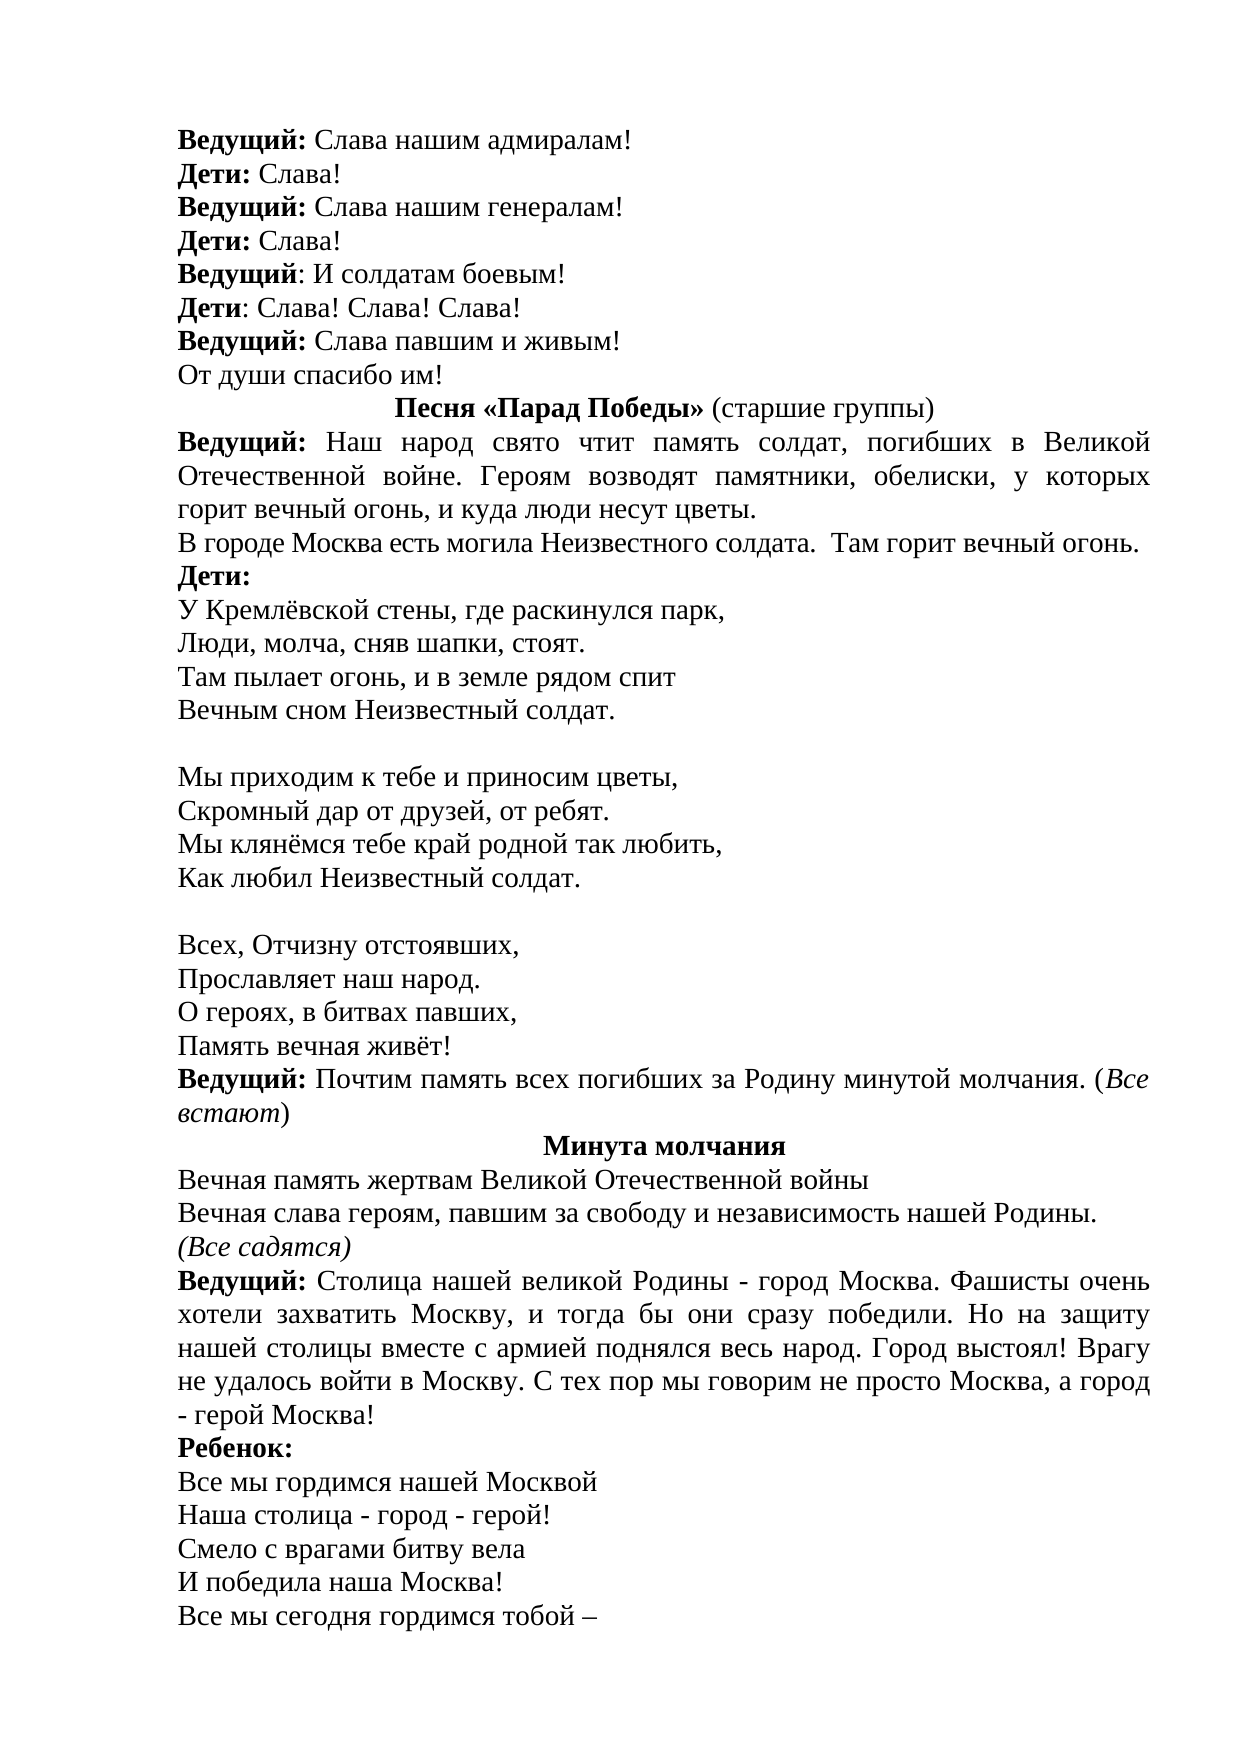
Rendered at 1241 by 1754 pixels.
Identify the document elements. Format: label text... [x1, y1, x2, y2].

text Скромный дар от друзей, от ребят. [177, 793, 1152, 827]
text Все мы сегодня гордимся тобой – [177, 1598, 1152, 1632]
text Память вечная живёт! [177, 1028, 1152, 1061]
text Ведущий: Слава нашим адмиралам! [177, 122, 1152, 156]
text И победила наша Москва! [177, 1564, 1152, 1598]
text В городе Москва есть могила Неизвестного солдата. Там горит вечный огонь. [177, 525, 1148, 558]
text Ведущий: Наш народ свято чтит память солдат, погибших в Великой Отечественной войне. Героям возводят памятники, обелиски, у которых горит вечный огонь, и куда люди несут цветы. [177, 424, 1152, 525]
text Ведущий: Слава павшим и живым! [177, 323, 1152, 357]
text Вечная слава героям, павшим за свободу и независимость нашей Родины. [177, 1196, 1152, 1229]
text Смело с врагами битву вела [177, 1531, 1152, 1564]
text Ведущий: И солдатам боевым! [177, 256, 1152, 290]
text Наша столица - город - герой! [177, 1497, 1152, 1531]
text Мы приходим к тебе и приносим цветы, [177, 759, 1152, 793]
text Дети: Слава! [177, 223, 1152, 256]
text Ведущий: Слава нашим генералам! [177, 189, 1152, 223]
text Как любил Неизвестный солдат. [177, 860, 1152, 894]
text Вечным сном Неизвестный солдат. [177, 692, 1152, 726]
text Дети: Слава! Слава! Слава! [177, 290, 1152, 323]
text У Кремлёвской стены, где раскинулся парк, [177, 592, 1152, 625]
text Прославляет наш народ. [177, 961, 1152, 994]
text Люди, молча, сняв шапки, стоят. [177, 625, 1152, 659]
text Ведущий: Столица нашей великой Родины - город Москва. Фашисты очень хотели захватить Москву, и тогда бы они сразу победили. Но на защиту нашей столицы вместе с армией поднялся весь народ. Город выстоял! Врагу не удалось войти в Москву. С тех пор мы говорим не просто Москва, а город - герой Москва! [177, 1263, 1152, 1430]
text Всех, Отчизну отстоявших, [177, 927, 1152, 961]
text Там пылает огонь, и в земле рядом спит [177, 659, 1152, 692]
text От души спасибо им! [177, 357, 1152, 391]
text Дети: Слава! [177, 156, 1152, 189]
text О героях, в битвах павших, [177, 994, 1152, 1028]
text Дети: [177, 558, 1152, 592]
text Ребенок: [177, 1430, 1152, 1464]
text Вечная память жертвам Великой Отечественной войны [177, 1162, 1152, 1196]
text Мы клянёмся тебе край родной так любить, [177, 827, 1152, 860]
text Ведущий: Почтим память всех погибших за Родину минутой молчания. (Все встают) [177, 1061, 1152, 1128]
text Песня «Парад Победы» (старшие группы) [177, 391, 1152, 424]
text Минута молчания [177, 1128, 1152, 1162]
text Все мы гордимся нашей Москвой [177, 1464, 1152, 1497]
text (Все садятся) [177, 1229, 1152, 1263]
